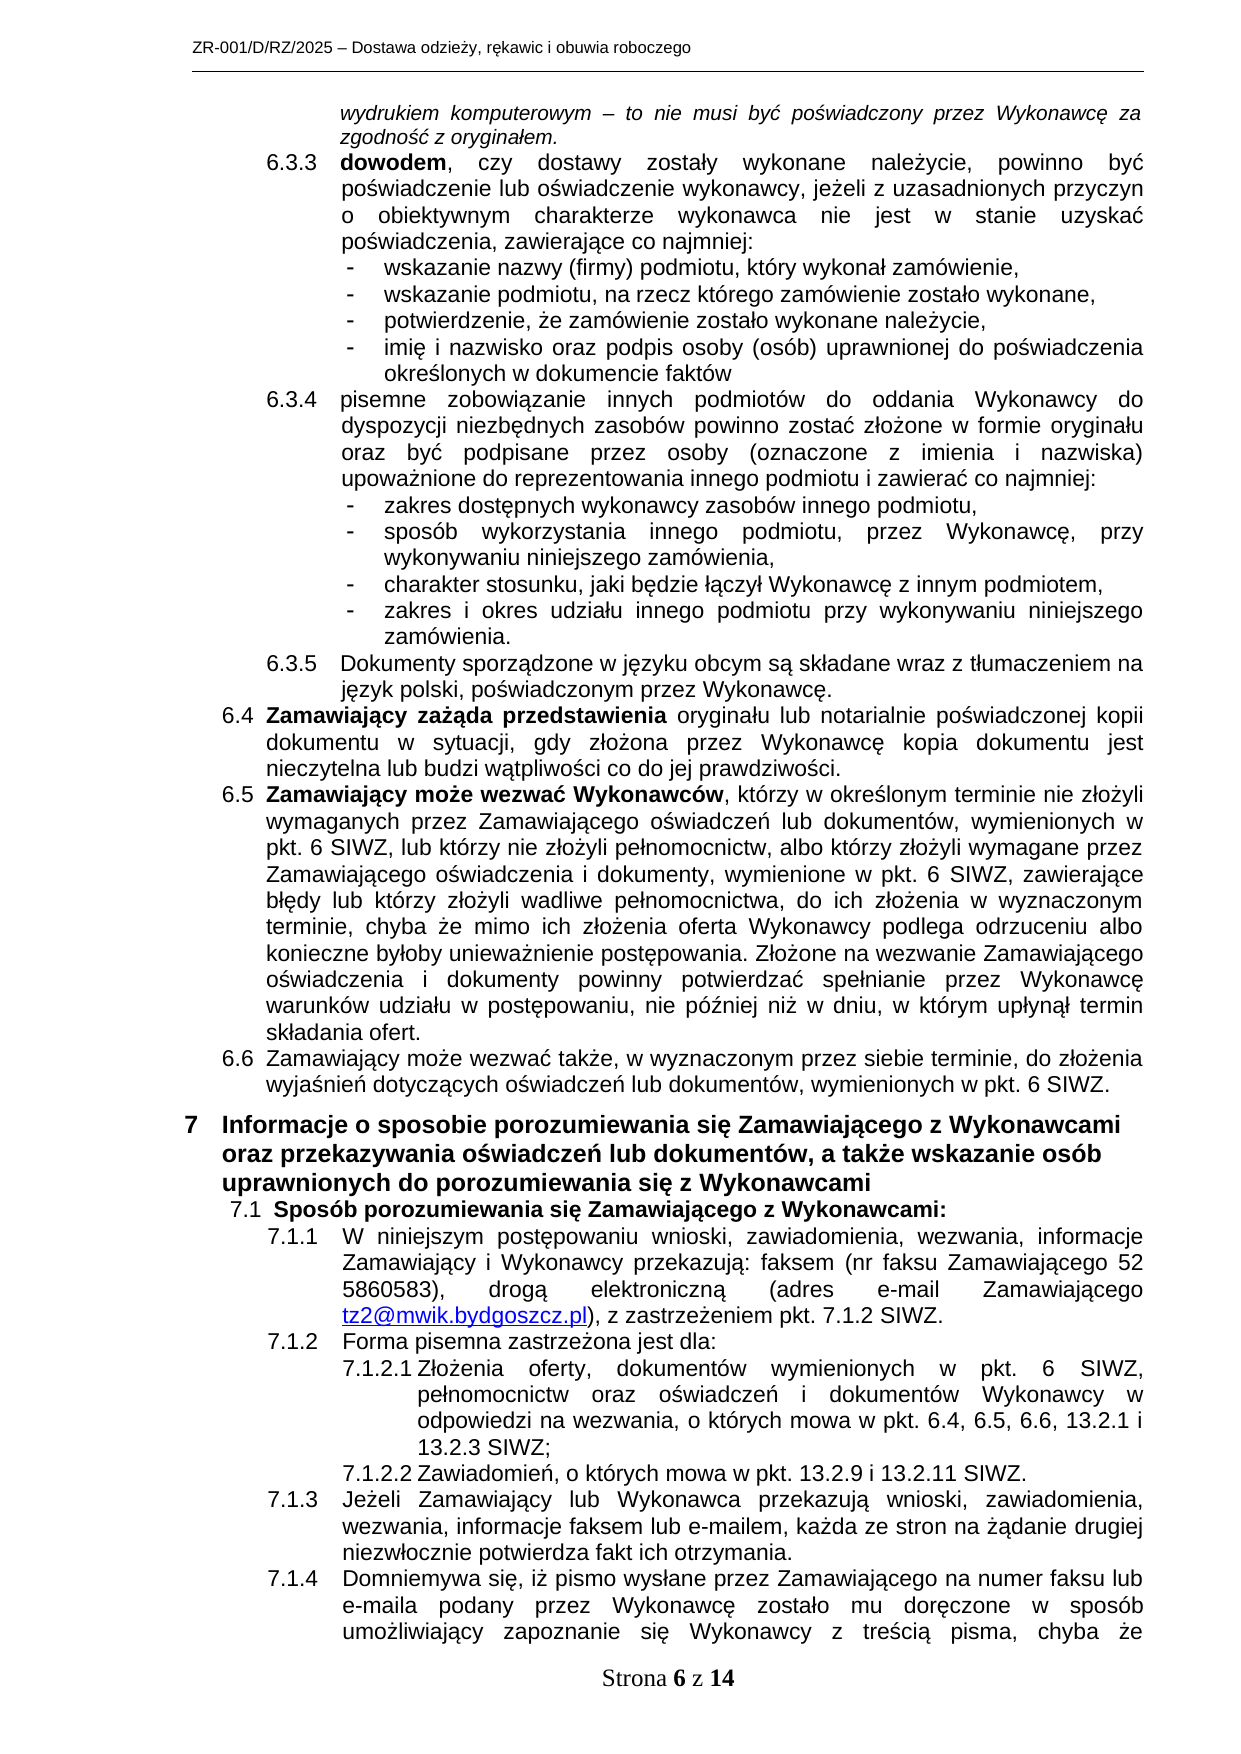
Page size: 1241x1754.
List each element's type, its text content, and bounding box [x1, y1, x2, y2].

list zakres dostępnych wykonawcy zasobów innego podmiotu, [346, 492, 1144, 518]
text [340, 101, 1144, 149]
list Zamawiający może wezwać także, w wyznaczonym przez siebie terminie, do złożenia wyjaśnień dotyczących oświadczeń lub dokumentów, wymienionych w pkt. 6 SIWZ. [222, 1045, 1144, 1098]
subtitle Informacje o sposobie porozumiewania się Zamawiającego z Wykonawcami oraz przekazywania oświadczeń lub dokumentów, a także wskazanie osób uprawnionych do porozumiewania się z Wykonawcami [184, 1110, 1144, 1196]
list Złożenia oferty, dokumentów wymienionych w pkt. 6 SIWZ, pełnomocnictw oraz oświadczeń i dokumentów Wykonawcy w odpowiedzi na wezwania, o których mowa w pkt. 6.4, 6.5, 6.6, 13.2.1 i 13.2.3 SIWZ; [342, 1354, 1144, 1460]
list Jeżeli Zamawiający lub Wykonawca przekazują wnioski, zawiadomienia, wezwania, informacje faksem lub e-mailem, każda ze stron na żądanie drugiej niezwłocznie potwierdza fakt ich otrzymania. [267, 1486, 1144, 1565]
list sposób wykorzystania innego podmiotu, przez Wykonawcę, przy wykonywaniu niniejszego zamówienia, [346, 518, 1144, 571]
list charakter stosunku, jaki będzie łączył Wykonawcę z innym podmiotem, [346, 571, 1144, 597]
list pisemne zobowiązanie innych podmiotów do oddania Wykonawcy do dyspozycji niezbędnych zasobów powinno zostać złożone w formie oryginału oraz być podpisane przez osoby (oznaczone z imienia i nazwiska) upoważnione do reprezentowania innego podmiotu i zawierać co najmniej: [266, 386, 1144, 492]
list wskazanie nazwy (firmy) podmiotu, który wykonał zamówienie, [346, 254, 1144, 281]
list dowodem, czy dostawy zostały wykonane należycie, powinno być poświadczenie lub oświadczenie wykonawcy, jeżeli z uzasadnionych przyczyn o obiektywnym charakterze wykonawca nie jest w stanie uzyskać poświadczenia, zawierające co najmniej: [266, 149, 1144, 254]
list Zamawiający może wezwać Wykonawców, którzy w określonym terminie nie złożyli wymaganych przez Zamawiającego oświadczeń lub dokumentów, wymienionych w pkt. 6 SIWZ, lub którzy nie złożyli pełnomocnictw, albo którzy złożyli wymagane przez Zamawiającego oświadczenia i dokumenty, wymienione w pkt. 6 SIWZ, zawierające błędy lub którzy złożyli wadliwe pełnomocnictwa, do ich złożenia w wyznaczonym terminie, chyba że mimo ich złożenia oferta Wykonawcy podlega odrzuceniu albo konieczne byłoby unieważnienie postępowania. Złożone na wezwanie Zamawiającego oświadczenia i dokumenty powinny potwierdzać spełnianie przez Wykonawcę warunków udziału w postępowaniu, nie później niż w dniu, w którym upłynął termin składania ofert. [222, 781, 1144, 1045]
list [267, 1565, 1144, 1644]
list Sposób porozumiewania się Zamawiającego z Wykonawcami: [229, 1196, 1144, 1223]
list zakres i okres udziału innego podmiotu przy wykonywaniu niniejszego zamówienia. [346, 597, 1144, 650]
list potwierdzenie, że zamówienie zostało wykonane należycie, [346, 307, 1144, 333]
list Forma pisemna zastrzeżona jest dla: [267, 1328, 1144, 1354]
list wskazanie podmiotu, na rzecz którego zamówienie zostało wykonane, [346, 281, 1144, 307]
list W niniejszym postępowaniu wnioski, zawiadomienia, wezwania, informacje Zamawiający i Wykonawcy przekazują: faksem (nr faksu Zamawiającego 52 5860583), drogą elektroniczną (adres e-mail Zamawiającego tz2@mwik.bydgoszcz.pl), z zastrzeżeniem pkt. 7.1.2 SIWZ. [267, 1223, 1144, 1328]
list Dokumenty sporządzone w języku obcym są składane wraz z tłumaczeniem na język polski, poświadczonym przez Wykonawcę. [266, 650, 1144, 702]
list imię i nazwisko oraz podpis osoby (osób) uprawnionej do poświadczenia określonych w dokumencie faktów [346, 333, 1144, 386]
list Zamawiający zażąda przedstawienia oryginału lub notarialnie poświadczonej kopii dokumentu w sytuacji, gdy złożona przez Wykonawcę kopia dokumentu jest nieczytelna lub budzi wątpliwości co do jej prawdziwości. [222, 702, 1144, 781]
list Zawiadomień, o których mowa w pkt. 13.2.9 i 13.2.11 SIWZ. [342, 1460, 1144, 1486]
